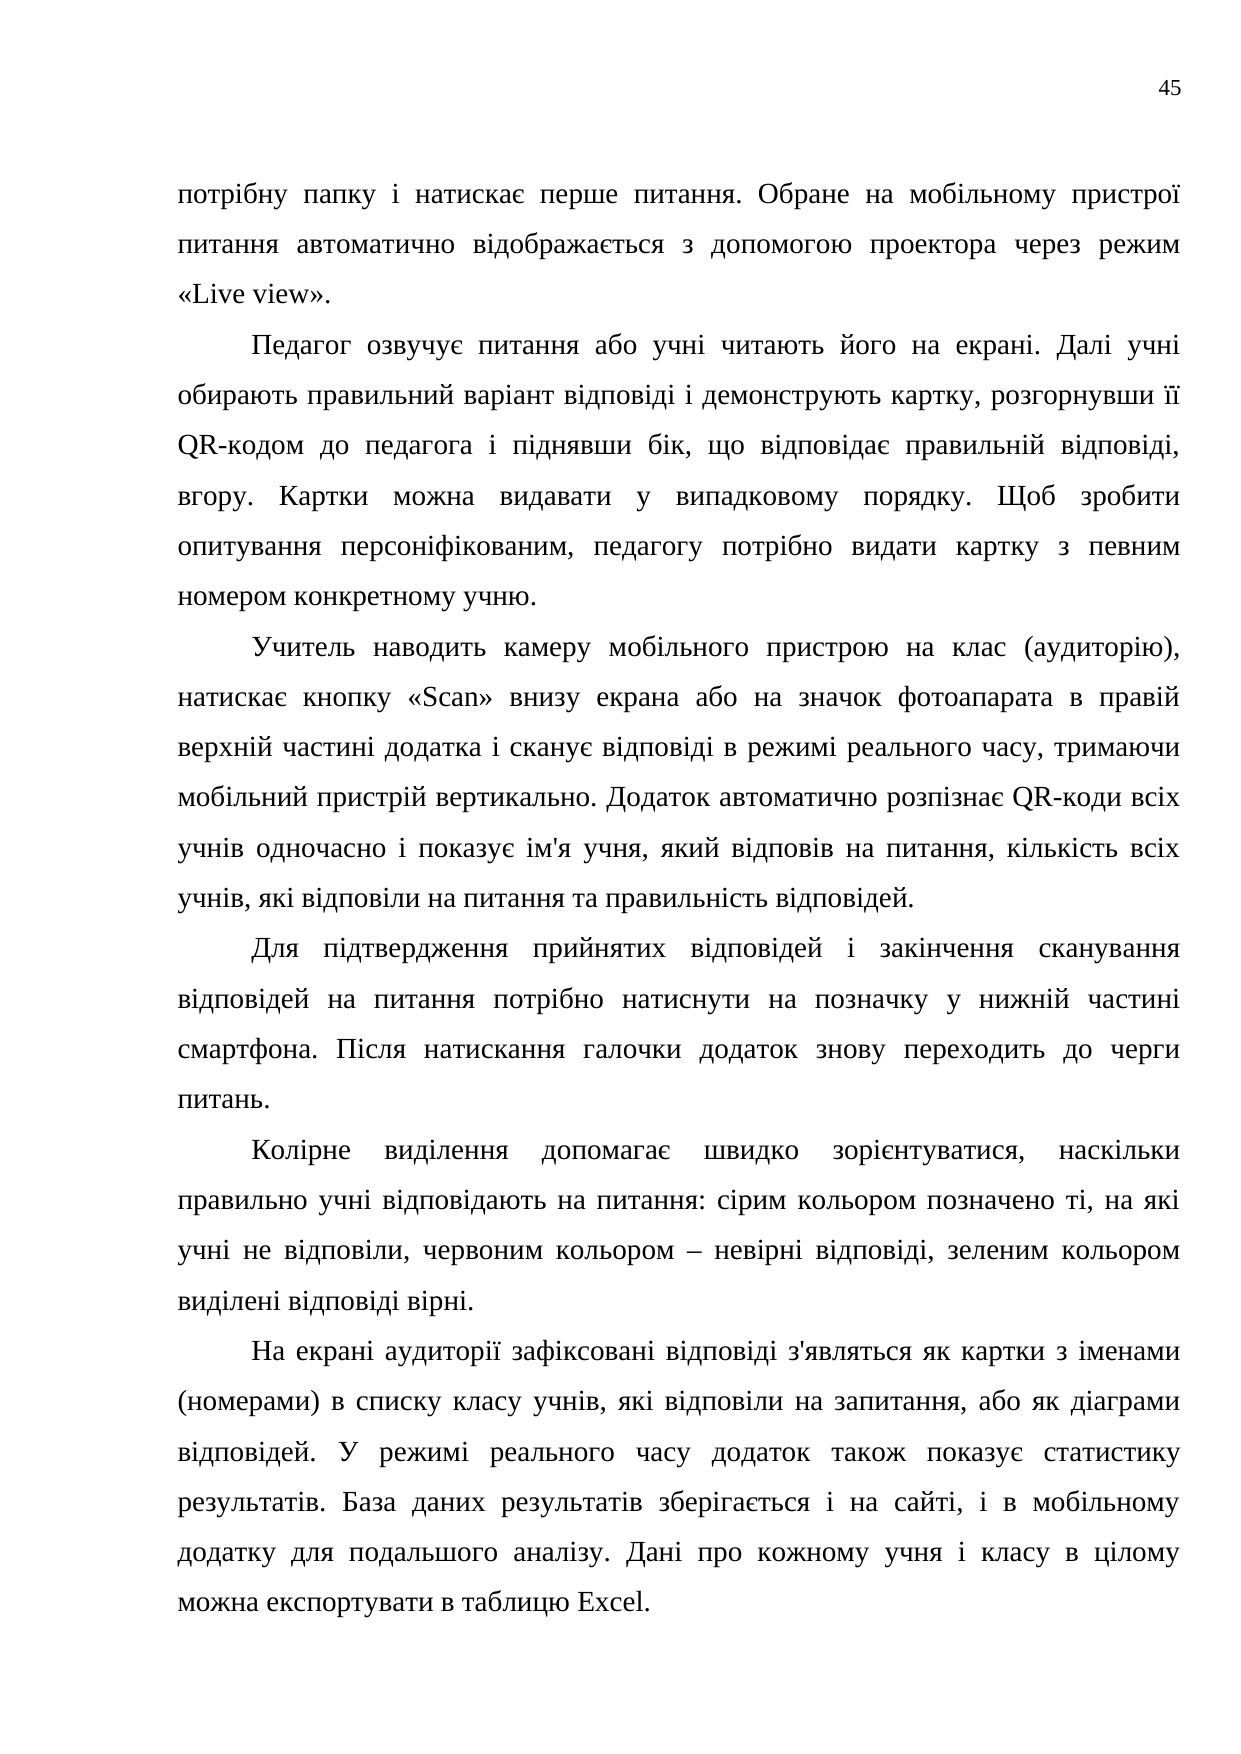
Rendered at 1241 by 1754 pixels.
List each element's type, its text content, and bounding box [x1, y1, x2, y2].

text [177, 176, 1181, 310]
text Для підтвердження прийнятих відповідей і закінчення сканування відповідей на питання потрібно натиснути на позначку у нижній частині смартфона. Після натискання галочки додаток знову переходить до черги питань. [177, 931, 1181, 1115]
text На екрані аудиторії зафіксовані відповіді з'являться як картки з іменами (номерами) в списку класу учнів, які відповіли на запитання, або як діаграми відповідей. У режимі реального часу додаток також показує статистику результатів. База даних результатів зберігається і на сайті, і в мобільному додатку для подальшого аналізу. Дані про кожному учня і класу в цілому можна експортувати в таблицю Excel. [177, 1333, 1181, 1618]
text Педагог озвучує питання або учні читають його на екрані. Далі учні обирають правильний варіант відповіді і демонструють картку, розгорнувши її QR-кодом до педагога і піднявши бік, що відповідає правильній відповіді, вгору. Картки можна видавати у випадковому порядку. Щоб зробити опитування персоніфікованим, педагогу потрібно видати картку з певним номером конкретному учню. [177, 327, 1181, 612]
text Учитель наводить камеру мобільного пристрою на клас (аудиторію), натискає кнопку «Scan» внизу екрана або на значок фотоапарата в правій верхній частині додатка і сканує відповіді в режимі реального часу, тримаючи мобільний пристрій вертикально. Додаток автоматично розпізнає QR-коди всіх учнів одночасно і показує ім'я учня, який відповів на питання, кількість всіх учнів, які відповіли на питання та правильність відповідей. [177, 629, 1181, 914]
text Колірне виділення допомагає швидко зорієнтуватися, наскільки правильно учні відповідають на питання: сірим кольором позначено ті, на які учні не відповіли, червоним кольором – невірні відповіді, зеленим кольором виділені відповіді вірні. [177, 1132, 1181, 1316]
